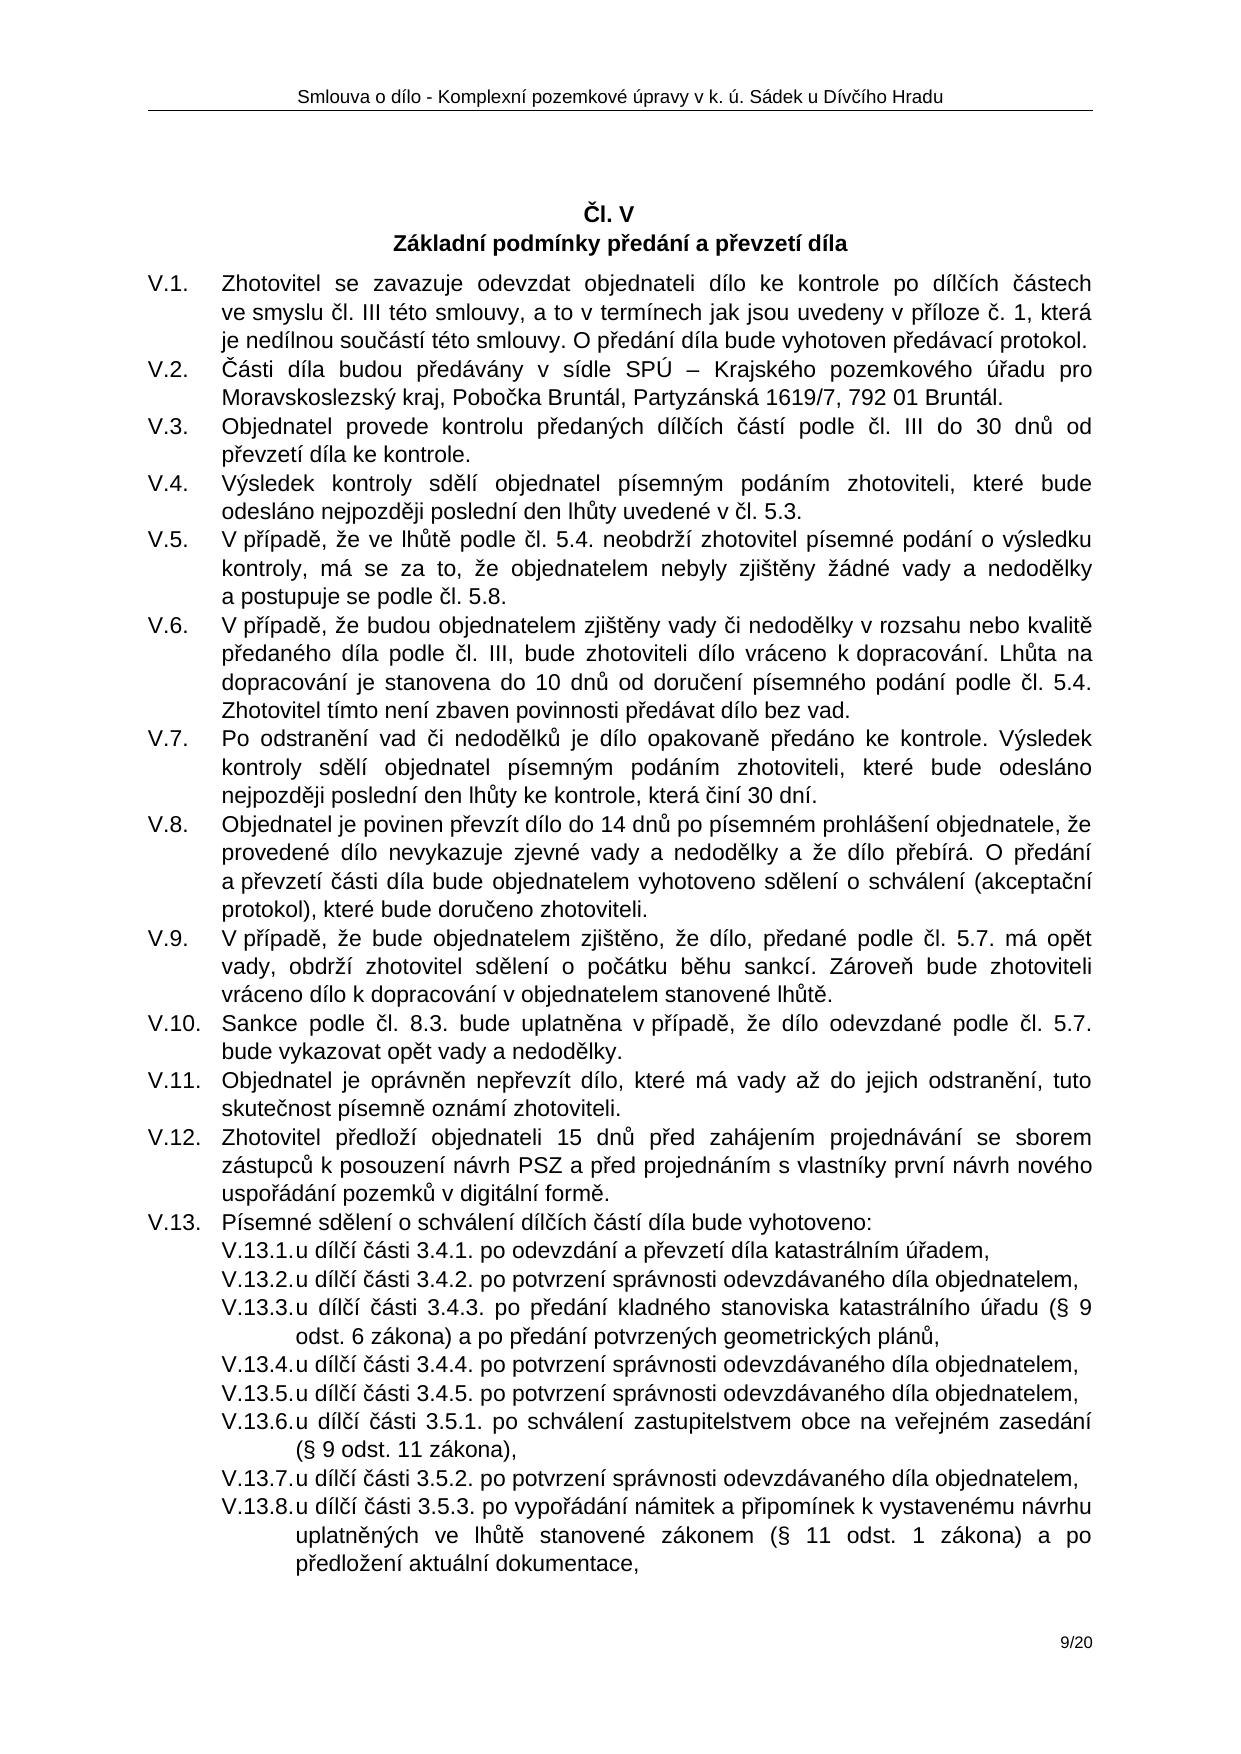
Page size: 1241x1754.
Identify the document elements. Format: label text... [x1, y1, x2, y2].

text u dílčí části 3.4.4. po potvrzení správnosti odevzdávaného díla objednatelem, [221, 1351, 1093, 1377]
text u dílčí části 3.4.1. po odevzdání a převzetí díla katastrálním úřadem, [221, 1237, 1093, 1264]
text u dílčí části 3.4.3. po předání kladného stanoviska katastrálního úřadu (§ 9 odst. 6 zákona) a po předání potvrzených geometrických plánů, [221, 1294, 1093, 1349]
text u dílčí části 3.4.5. po potvrzení správnosti odevzdávaného díla objednatelem, [221, 1379, 1093, 1406]
list Zhotovitel se zavazuje odevzdat objednateli dílo ke kontrole po dílčích částech ve smyslu čl. III této smlouvy, a to v termínech jak jsou uvedeny v příloze č. 1, která je nedílnou součástí této smlouvy. O předání díla bude vyhotoven předávací protokol. [148, 270, 1093, 354]
list Objednatel provede kontrolu předaných dílčích částí podle čl. III do 30 dnů od převzetí díla ke kontrole. [148, 413, 1093, 467]
list Zhotovitel předloží objednateli 15 dnů před zahájením projednávání se sborem zástupců k posouzení návrh PSZ a před projednáním s vlastníky první návrh nového uspořádání pozemků v digitální formě. [148, 1123, 1093, 1207]
list Po odstranění vad či nedodělků je dílo opakovaně předáno ke kontrole. Výsledek kontroly sdělí objednatel písemným podáním zhotoviteli, které bude odesláno nejpozději poslední den lhůty ke kontrole, která činí 30 dní. [148, 725, 1093, 809]
list V případě, že ve lhůtě podle čl. 5.4. neobdrží zhotovitel písemné podání o výsledku kontroly, má se za to, že objednatelem nebyly zjištěny žádné vady a nedodělky a postupuje se podle čl. 5.8. [148, 526, 1093, 609]
list Výsledek kontroly sdělí objednatel písemným podáním zhotoviteli, které bude odesláno nejpozději poslední den lhůty uvedené v čl. 5.3. [148, 469, 1093, 524]
text Základní podmínky předání a převzetí díla [148, 201, 1093, 256]
list V případě, že budou objednatelem zjištěny vady či nedodělky v rozsahu nebo kvalitě předaného díla podle čl. III, bude zhotoviteli dílo vráceno k dopracování. Lhůta na dopracování je stanovena do 10 dnů od doručení písemného podání podle čl. 5.4. Zhotovitel tímto není zbaven povinnosti předávat dílo bez vad. [148, 612, 1093, 723]
list Písemné sdělení o schválení dílčích částí díla bude vyhotoveno: [148, 1209, 1093, 1235]
list Objednatel je povinen převzít dílo do 14 dnů po písemném prohlášení objednatele, že provedené dílo nevykazuje zjevné vady a nedodělky a že dílo přebírá. O předání a převzetí části díla bude objednatelem vyhotoveno sdělení o schválení (akceptační protokol), které bude doručeno zhotoviteli. [148, 811, 1093, 922]
list Části díla budou předávány v sídle SPÚ – Krajského pozemkového úřadu pro Moravskoslezský kraj, Pobočka Bruntál, Partyzánská 1619/7, 792 01 Bruntál. [148, 356, 1093, 411]
text u dílčí části 3.5.1. po schválení zastupitelstvem obce na veřejném zasedání (§ 9 odst. 11 zákona), [221, 1408, 1093, 1463]
list Sankce podle čl. 8.3. bude uplatněna v případě, že dílo odevzdané podle čl. 5.7. bude vykazovat opět vady a nedodělky. [148, 1010, 1093, 1064]
list V případě, že bude objednatelem zjištěno, že dílo, předané podle čl. 5.7. má opět vady, obdrží zhotovitel sdělení o počátku běhu sankcí. Zároveň bude zhotoviteli vráceno dílo k dopracování v objednatelem stanovené lhůtě. [148, 924, 1093, 1008]
text u dílčí části 3.4.2. po potvrzení správnosti odevzdávaného díla objednatelem, [221, 1266, 1093, 1292]
text u dílčí části 3.5.3. po vypořádání námitek a připomínek k vystavenému návrhu uplatněných ve lhůtě stanovené zákonem (§ 11 odst. 1 zákona) a po předložení aktuální dokumentace, [221, 1493, 1093, 1576]
text u dílčí části 3.5.2. po potvrzení správnosti odevzdávaného díla objednatelem, [221, 1465, 1093, 1491]
list Objednatel je oprávněn nepřevzít dílo, které má vady až do jejich odstranění, tuto skutečnost písemně oznámí zhotoviteli. [148, 1067, 1093, 1121]
